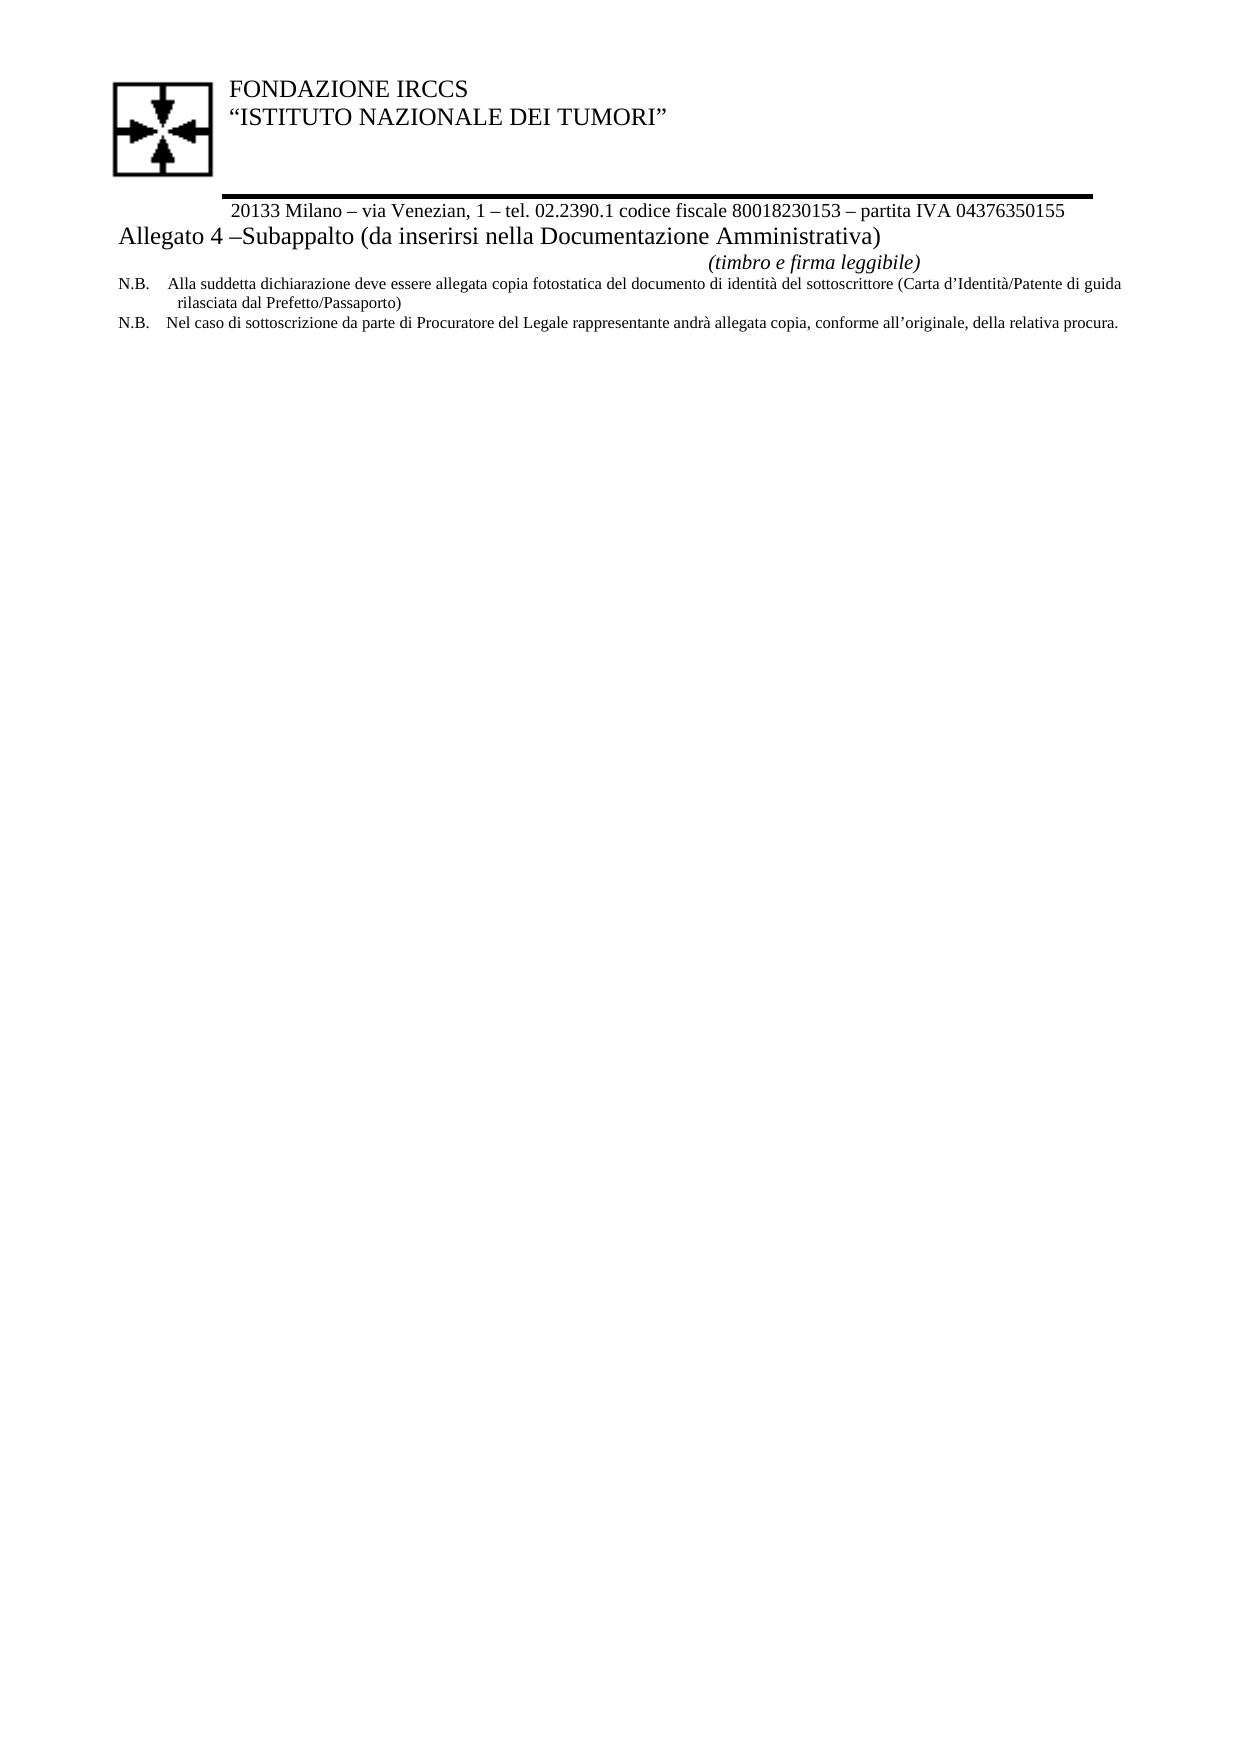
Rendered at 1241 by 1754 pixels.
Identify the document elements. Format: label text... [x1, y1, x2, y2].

text N.B. Alla suddetta dichiarazione deve essere allegata copia fotostatica del documento di identità del sottoscrittore (Carta d’Identità/Patente di guida rilasciata dal Prefetto/Passaporto) [118, 274, 1122, 312]
text N.B. Nel caso di sottoscrizione da parte di Procuratore del Legale rappresentante andrà allegata copia, conforme all’originale, della relativa procura. [118, 312, 1122, 332]
text (timbro e firma leggibile) [634, 250, 1122, 274]
